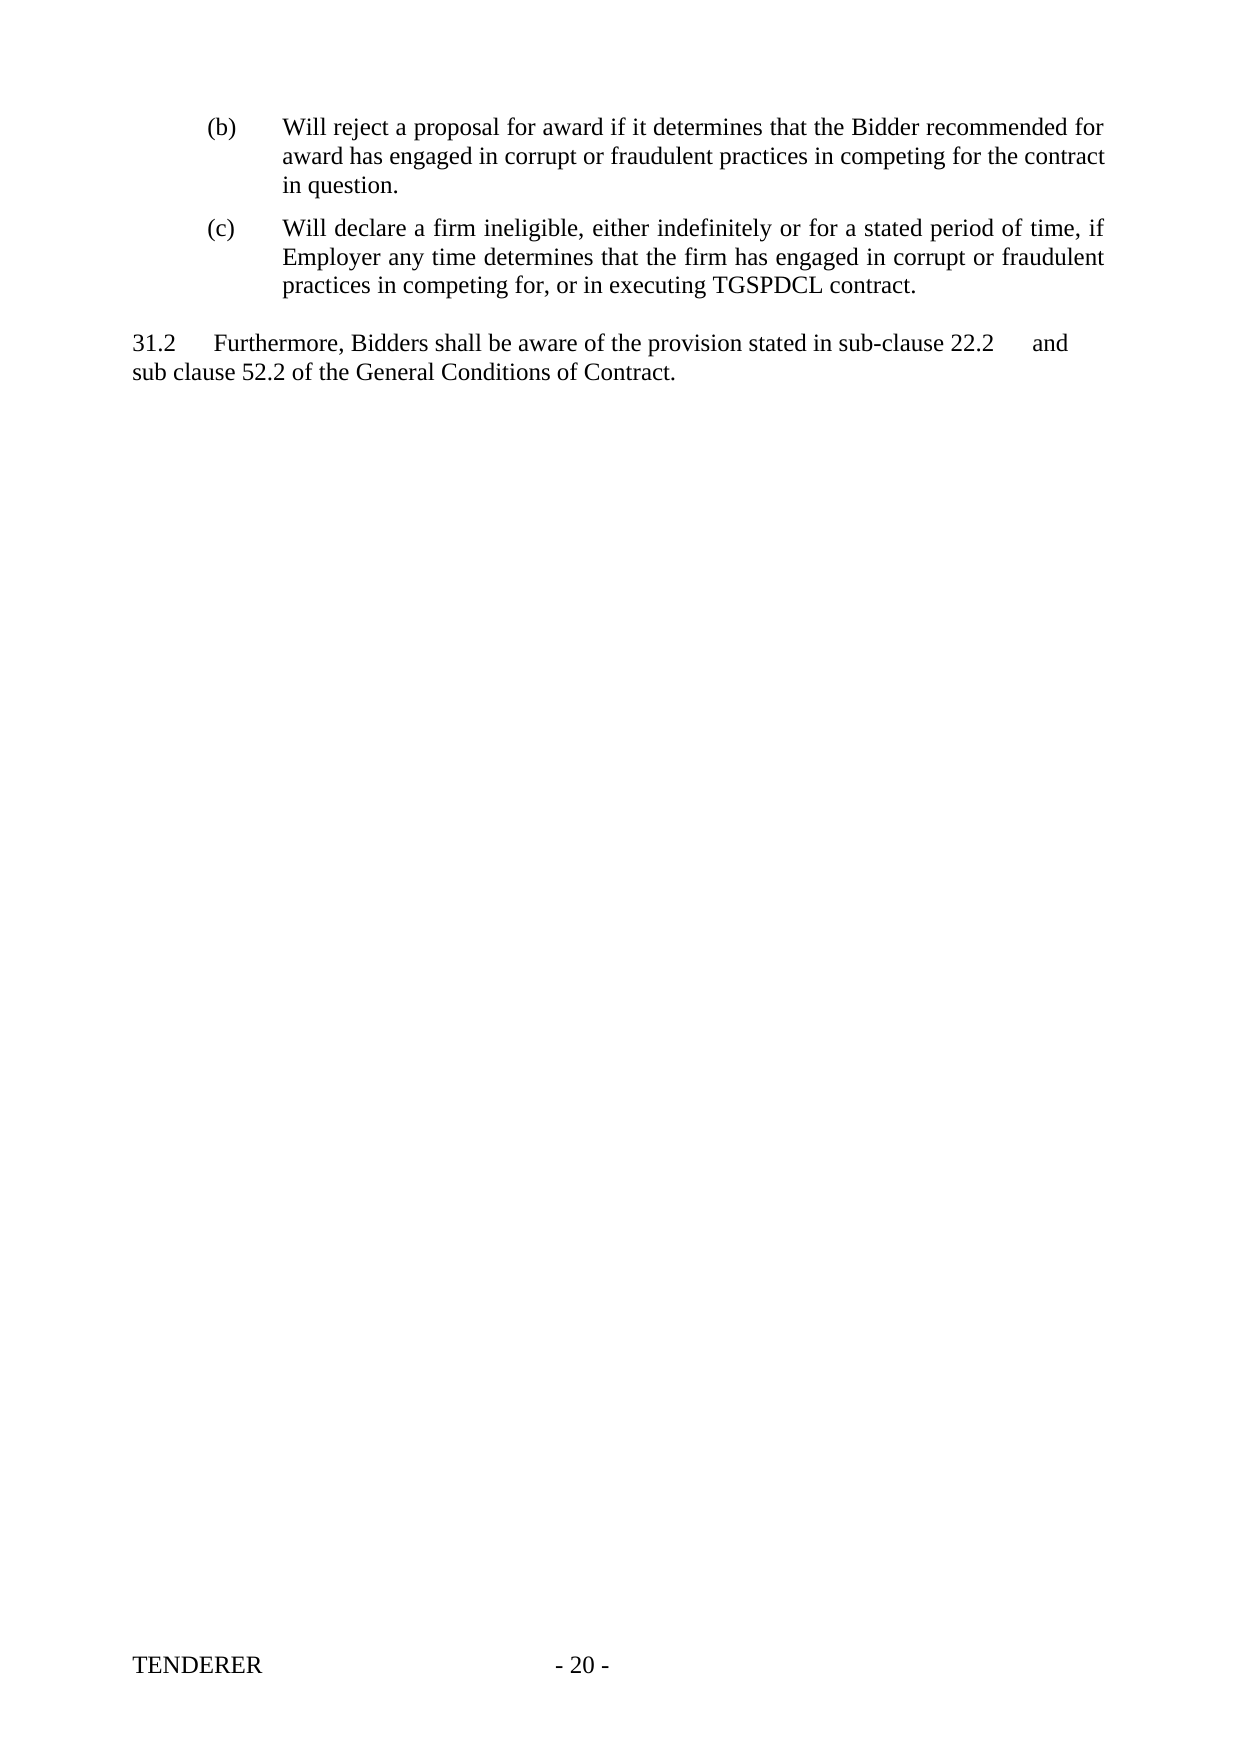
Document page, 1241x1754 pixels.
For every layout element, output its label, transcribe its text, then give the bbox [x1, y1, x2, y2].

list Will reject a proposal for award if it determines that the Bidder recommended for award has engaged in corrupt or fraudulent practices in competing for the contract in question. [207, 112, 1105, 199]
list Will declare a firm ineligible, either indefinitely or for a stated period of time, if Employer any time determines that the firm has engaged in corrupt or fraudulent practices in competing for, or in executing TGSPDCL contract. [207, 213, 1105, 299]
text 31.2 Furthermore, Bidders shall be aware of the provision stated in sub-clause 22.2 and sub clause 52.2 of the General Conditions of Contract. [132, 328, 1105, 386]
